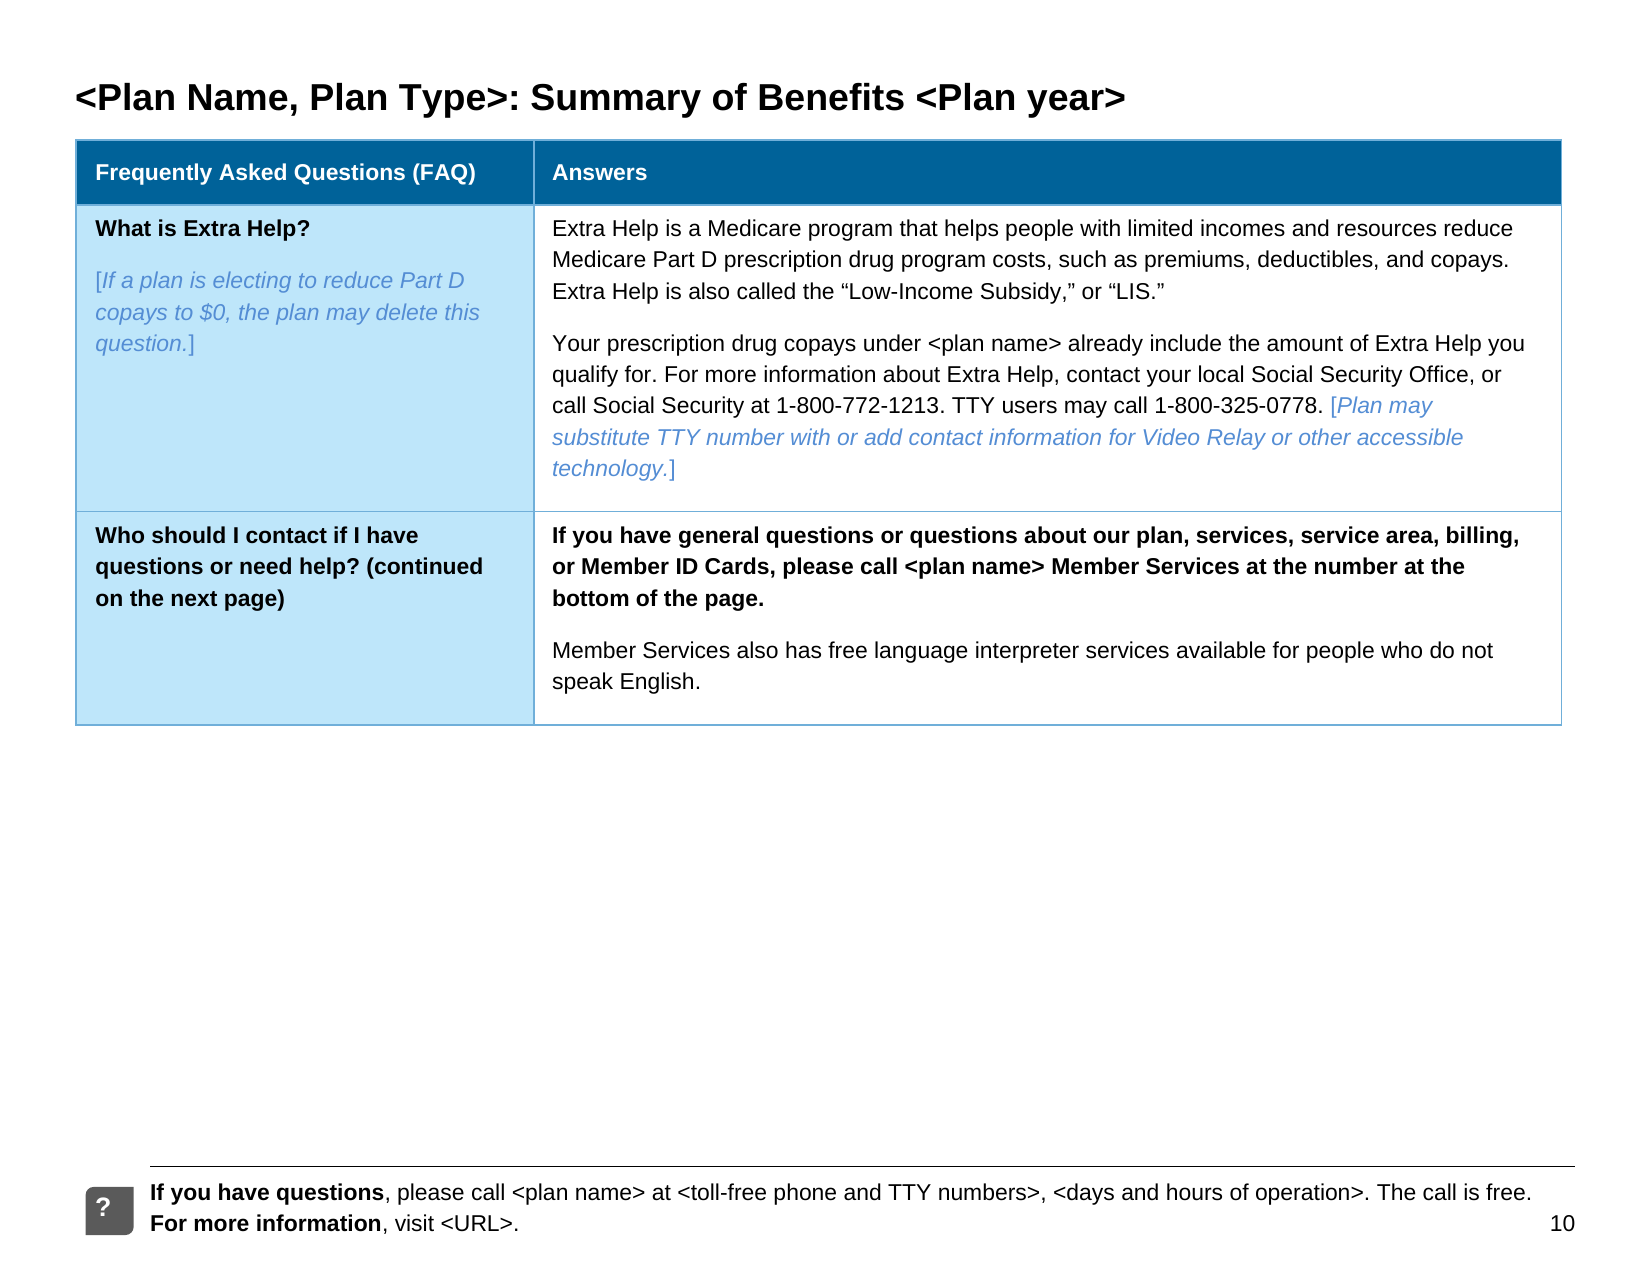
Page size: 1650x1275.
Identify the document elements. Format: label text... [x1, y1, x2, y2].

table_cell Who should I contact if I have questions or need help? (continued on the next page) [77, 512, 533, 724]
table_header Frequently Asked Questions (FAQ) [77, 141, 533, 204]
table_cell If you have general questions or questions about our plan, services, service area, billing, or Member ID Cards, please call <plan name> Member Services at the number at the bottom of the page. Member Services also has free language interpreter services available for people who do not speak English. [535, 512, 1561, 724]
table_header Answers [535, 141, 1561, 204]
table_cell What is Extra Help? [If a plan is electing to reduce Part D copays to $0, the plan may delete this question.] [77, 206, 533, 511]
table_cell Extra Help is a Medicare program that helps people with limited incomes and resources reduce Medicare Part D prescription drug program costs, such as premiums, deductibles, and copays. Extra Help is also called the “Low-Income Subsidy,” or “LIS.” Your prescription drug copays under <plan name> already include the amount of Extra Help you qualify for. For more information about Extra Help, contact your local Social Security Office, or call Social Security at 1-800-772-1213. TTY users may call 1-800-325-0778. [Plan may substitute TTY number with or add contact information for Video Relay or other accessible technology.] [535, 206, 1561, 511]
